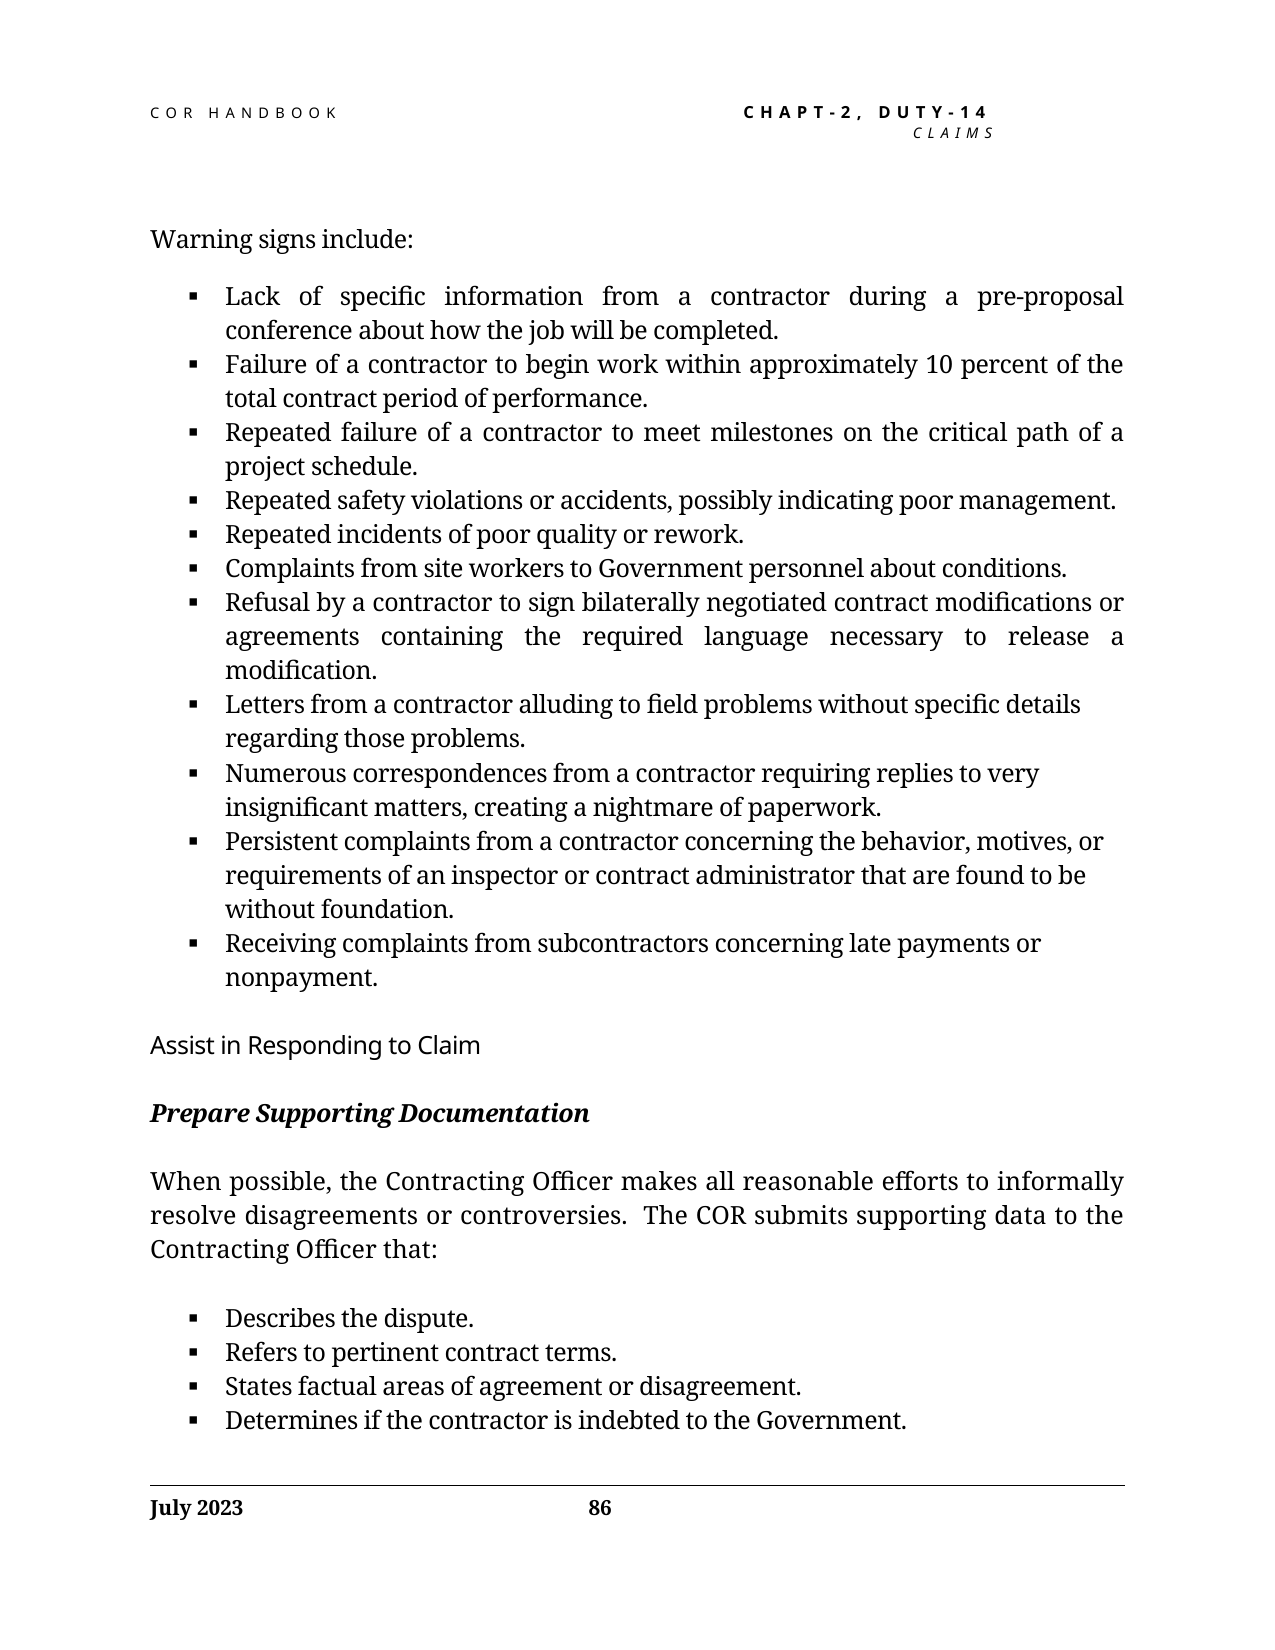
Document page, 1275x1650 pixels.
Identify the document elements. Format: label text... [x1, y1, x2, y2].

list States factual areas of agreement or disagreement. [187, 1368, 1125, 1402]
list Repeated safety violations or accidents, possibly indicating poor management. [187, 483, 1125, 517]
list Letters from a contractor alluding to field problems without specific details regarding those problems. [187, 687, 1125, 755]
list Receiving complaints from subcontractors concerning late payments or nonpayment. [187, 926, 1125, 994]
list Determines if the contractor is indebted to the Government. [187, 1402, 1125, 1436]
list Refers to pertinent contract terms. [187, 1334, 1125, 1368]
list Repeated failure of a contractor to meet milestones on the critical path of a project schedule. [187, 414, 1125, 483]
list Refusal by a contractor to sign bilaterally negotiated contract modifications or agreements containing the required language necessary to release a modification. [187, 585, 1125, 687]
text Warning signs include: [150, 222, 1125, 256]
text When possible, the Contracting Officer makes all reasonable efforts to informally resolve disagreements or controversies. The COR submits supporting data to the Contracting Officer that: [150, 1164, 1125, 1266]
subtitle Assist in Responding to Claim [150, 1028, 1125, 1062]
list Lack of specific information from a contractor during a pre-proposal conference about how the job will be completed. [187, 278, 1125, 346]
list Persistent complaints from a contractor concerning the behavior, motives, or requirements of an inspector or contract administrator that are found to be without foundation. [187, 823, 1125, 926]
list Repeated incidents of poor quality or rework. [187, 517, 1125, 551]
list Describes the dispute. [187, 1300, 1125, 1334]
list Failure of a contractor to begin work within approximately 10 percent of the total contract period of performance. [187, 346, 1125, 414]
list Numerous correspondences from a contractor requiring replies to very insignificant matters, creating a nightmare of paperwork. [187, 755, 1125, 823]
text Prepare Supporting Documentation [150, 1096, 1125, 1130]
list Complaints from site workers to Government personnel about conditions. [187, 551, 1125, 585]
